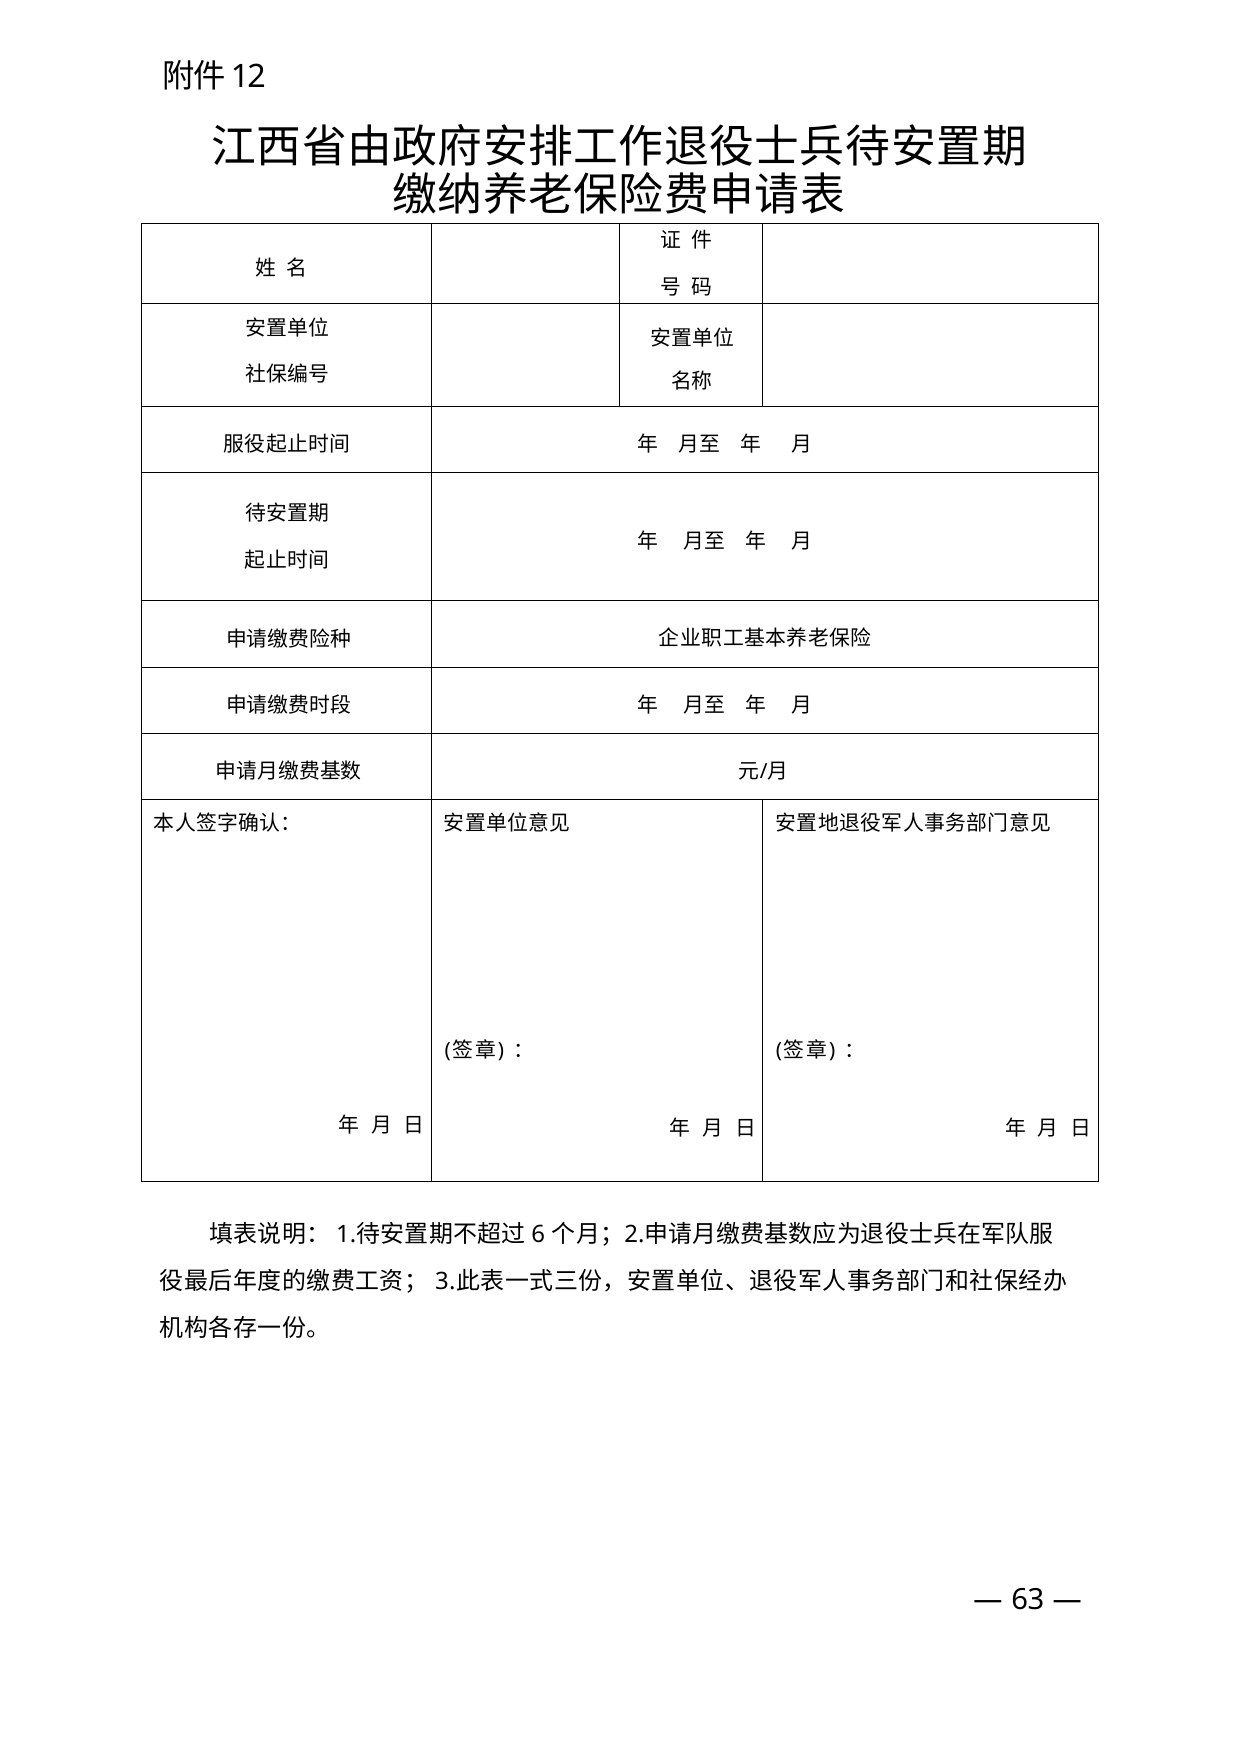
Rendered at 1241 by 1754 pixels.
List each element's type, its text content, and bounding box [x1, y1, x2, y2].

table_header [432, 224, 619, 303]
text 江西省由政府安排工作退役士兵待安置期缴纳养老保险费申请表 [211, 122, 1027, 223]
table_cell 年 月至 年 月 [432, 473, 1098, 600]
text 填表说明： 1.待安置期不超过 6 个月；2.申请月缴费基数应为退役士兵在军队服 役最后年度的缴费工资； 3.此表一式三份，安置单位、退役军人事务部门和社保经办 机构各存一份。 [159, 1214, 1079, 1343]
table_cell 申请缴费时段 [142, 668, 431, 733]
table_cell 安置单位 名称 [620, 304, 762, 406]
table_header [763, 224, 1098, 303]
table_header 姓 名 [142, 224, 431, 303]
table_cell 服役起止时间 [142, 407, 431, 472]
table_cell 安置单位 社保编号 [142, 304, 431, 406]
table_cell 本人签字确认： 年 月 日 [142, 800, 431, 1181]
table_cell 待安置期 起止时间 [142, 473, 431, 600]
table_cell [432, 304, 619, 406]
table_cell [763, 304, 1098, 406]
table_cell 申请月缴费基数 [142, 734, 431, 799]
table_cell 年 月至 年 月 [432, 668, 1098, 733]
table_cell 安置单位意见 (签章) ： 年 月 日 [432, 800, 762, 1181]
table_cell 元/月 [432, 734, 1098, 799]
table_cell 安置地退役军人事务部门意见 (签章) ： 年 月 日 [763, 800, 1098, 1181]
table_header 证 件 号 码 [620, 224, 762, 303]
table_cell 年 月至 年 月 [432, 407, 1098, 472]
text 附件 12 [162, 52, 1099, 97]
table_cell 申请缴费险种 [142, 601, 431, 666]
table_cell 企业职工基本养老保险 [432, 601, 1098, 666]
